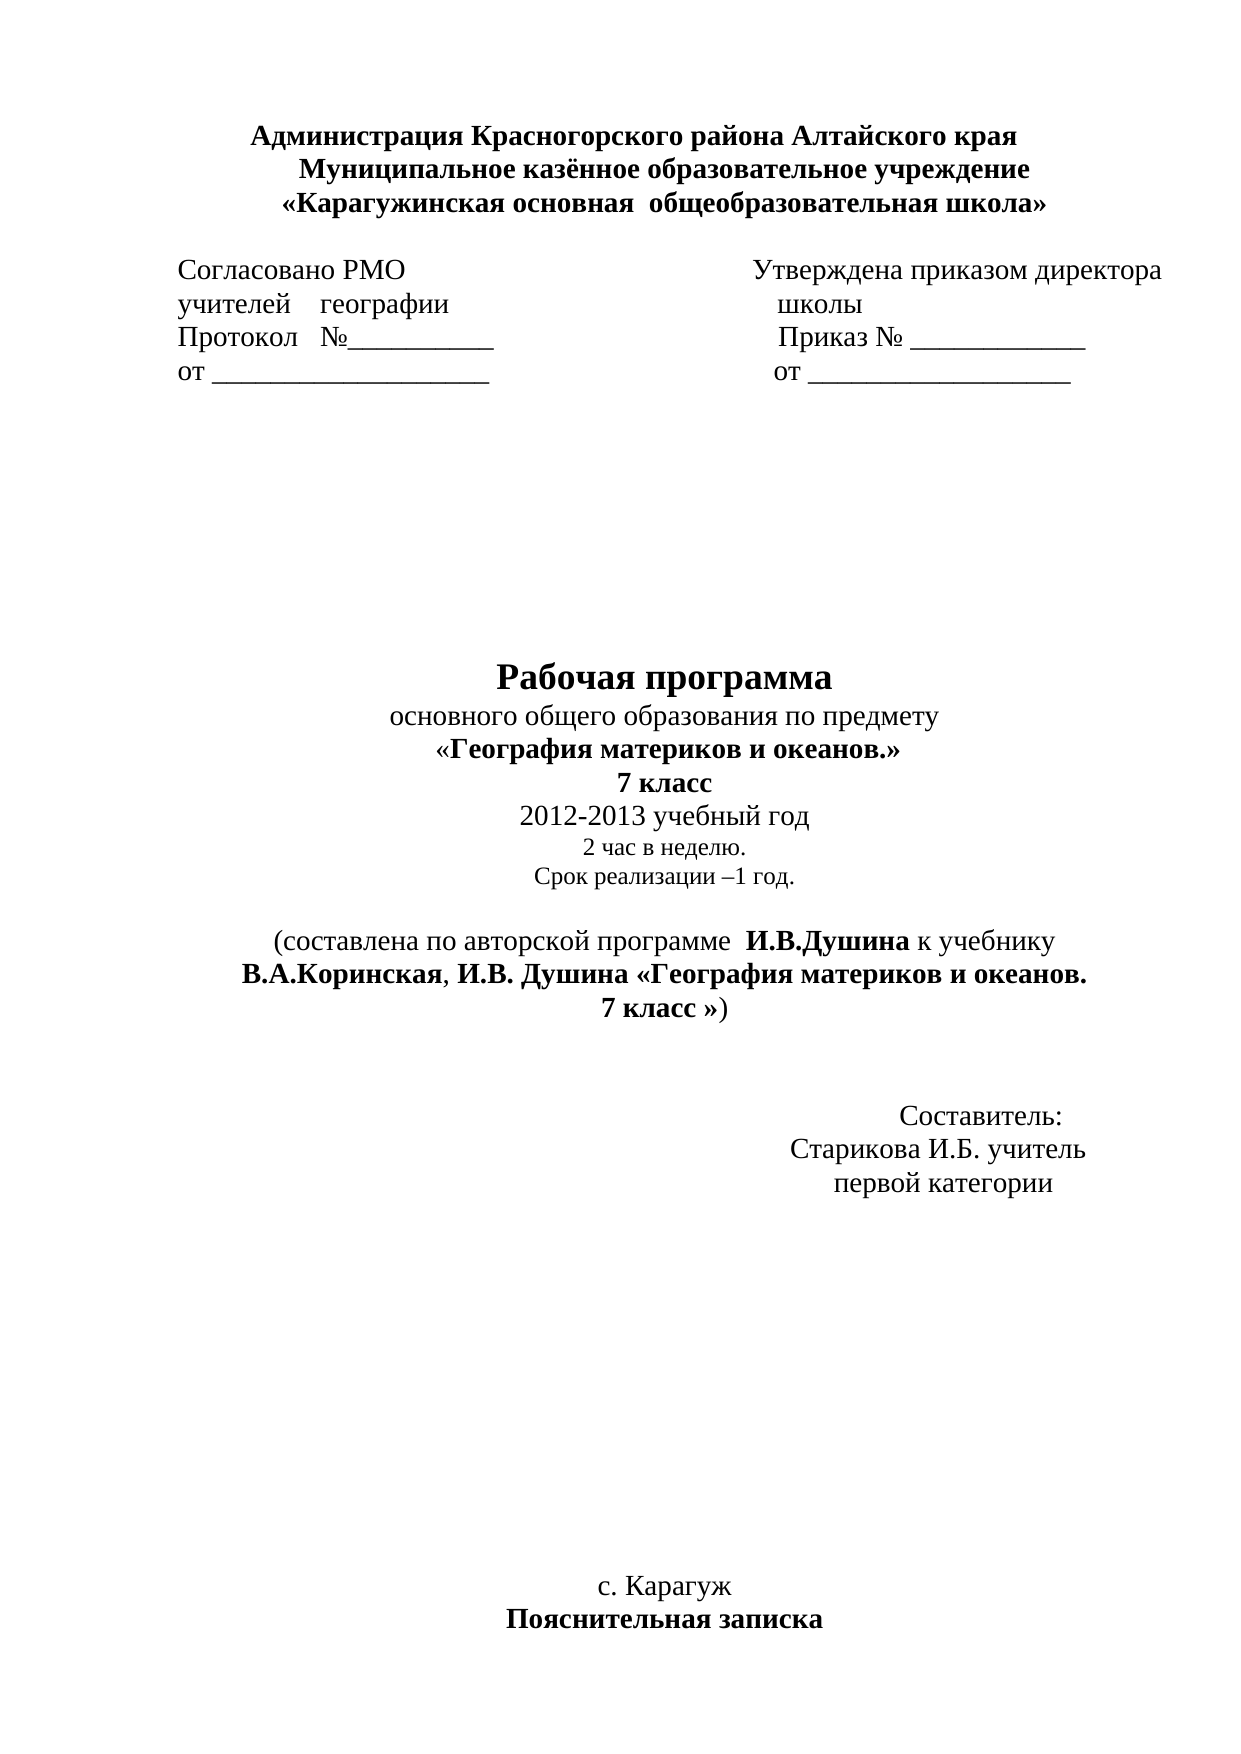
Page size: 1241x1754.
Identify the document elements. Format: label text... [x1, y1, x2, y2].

text Старикова И.Б. учитель [177, 1132, 1152, 1165]
text (составлена по авторской программе И.В.Душина к учебнику В.А.Коринская, И.В. Душина «География материков и океанов. [177, 923, 1152, 990]
text основного общего образования по предмету [177, 698, 1152, 731]
text Составитель: [177, 1098, 1152, 1132]
text 2 час в неделю. [177, 832, 1152, 861]
text Срок реализации –1 год. [177, 861, 1152, 889]
text Протокол №__________ Приказ № ____________ [177, 319, 1152, 353]
text 7 класс [177, 765, 1152, 798]
text «География материков и океанов.» [177, 731, 1152, 765]
text Рабочая программа [177, 655, 1152, 698]
text 7 класс ») [177, 990, 1152, 1024]
text Пояснительная записка [177, 1601, 1152, 1635]
text «Карагужинская основная общеобразовательная школа» [177, 185, 1152, 219]
text первой категории [177, 1165, 1152, 1199]
text Администрация Красногорского района Алтайского края [177, 118, 1152, 152]
text Муниципальное казённое образовательное учреждение [177, 152, 1152, 185]
text с. Карагуж [177, 1568, 1152, 1601]
text 2012-2013 учебный год [177, 798, 1152, 832]
text Согласовано РМО Утверждена приказом директора учителей географии школы [177, 252, 1181, 319]
text от ___________________ от __________________ [177, 353, 1152, 386]
